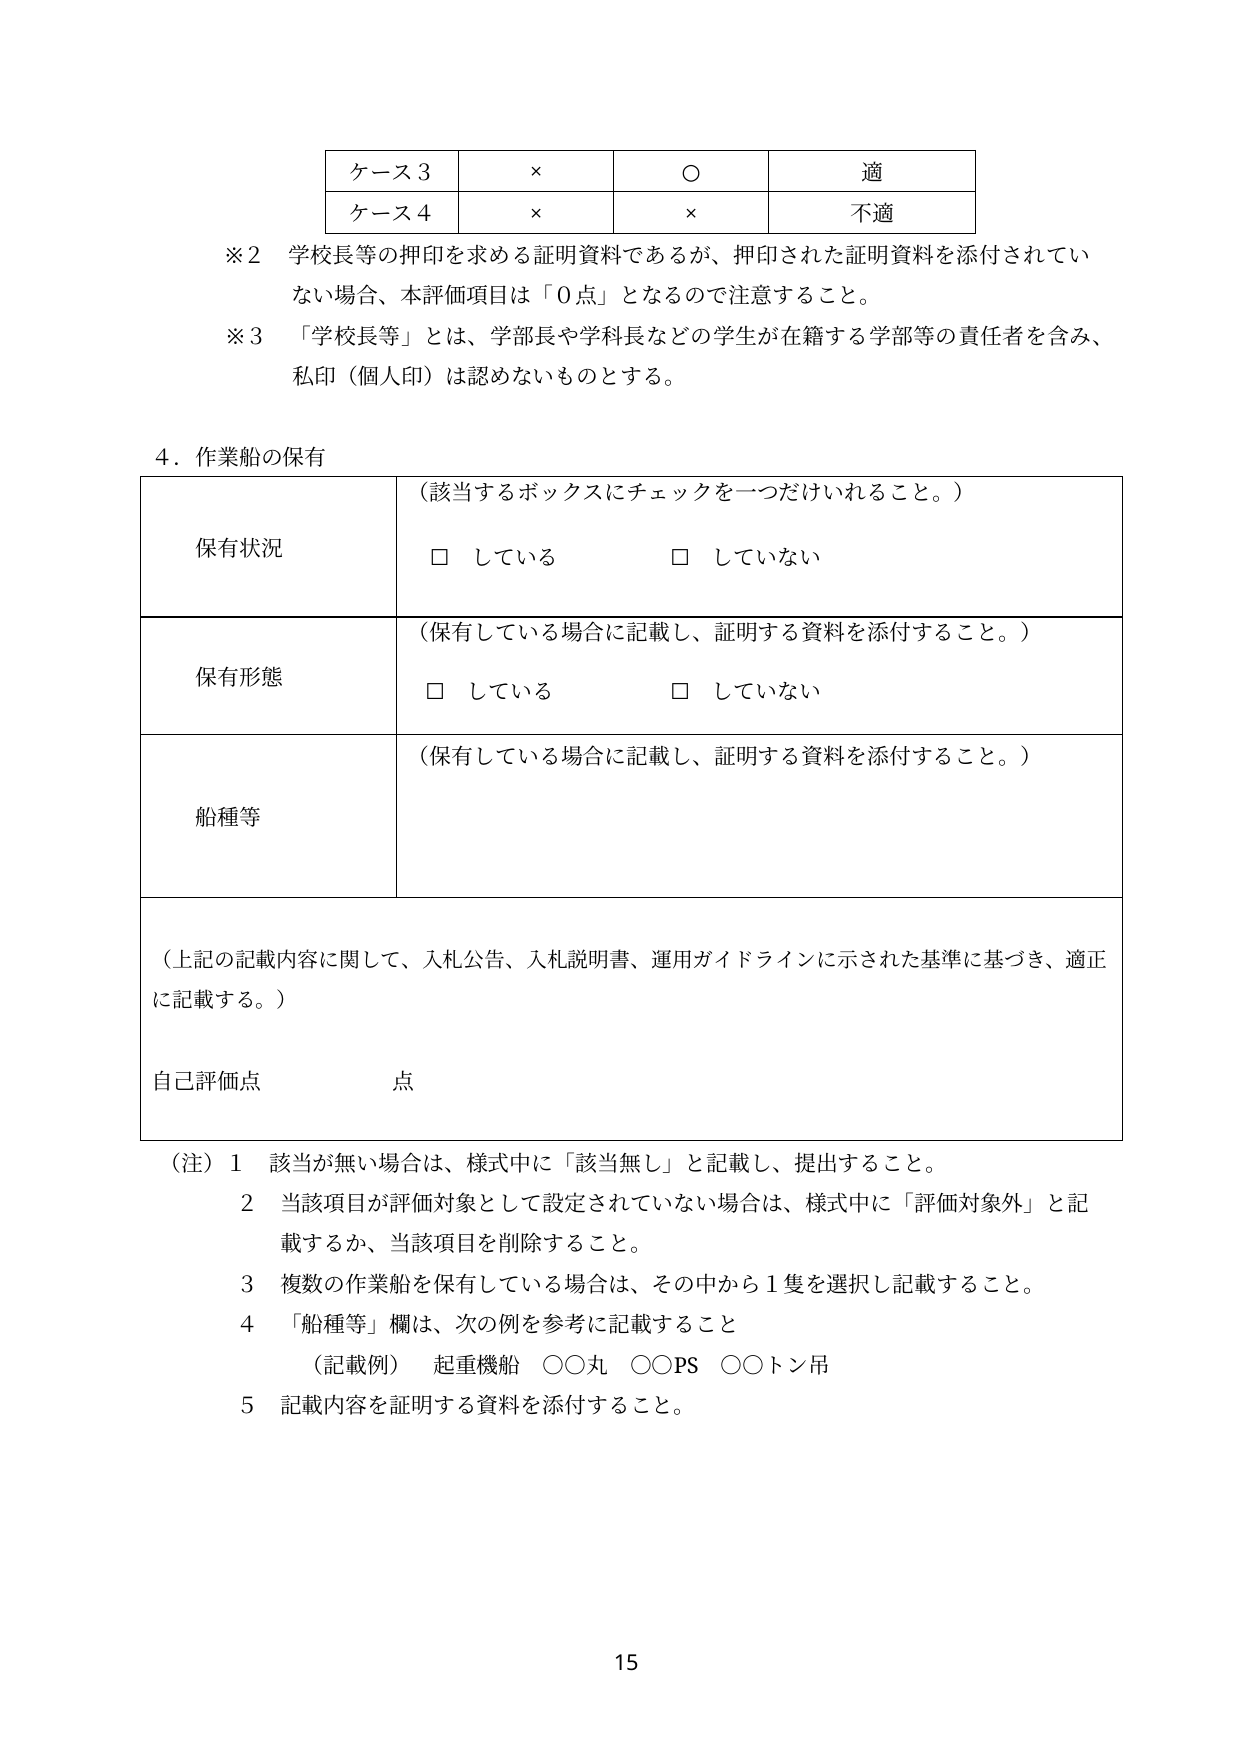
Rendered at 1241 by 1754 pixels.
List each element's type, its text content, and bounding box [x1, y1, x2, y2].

table_cell ケース３ [326, 151, 458, 191]
table_cell × [459, 192, 613, 233]
table_cell （上記の記載内容に関して、入札公告、入札説明書、運用ガイドラインに示された基準に基づき、適正に記載する。） 自己評価点 点 [141, 898, 1122, 1140]
text ※２ 学校長等の押印を求める証明資料であるが、押印された証明資料を添付されていない場合、本評価項目は「０点」となるので注意すること。 [225, 234, 1092, 314]
text ５ 記載内容を証明する資料を添付すること。 [159, 1384, 1092, 1424]
text ３ 複数の作業船を保有している場合は、その中から１隻を選択し記載すること。 [181, 1263, 1092, 1303]
table_cell × [459, 151, 613, 191]
table_cell ケース４ [326, 192, 458, 233]
table_cell （該当するボックスにチェックを一つだけいれること。） している していない [397, 477, 1122, 616]
table_cell （保有している場合に記載し、証明する資料を添付すること。） [397, 735, 1122, 897]
table_cell 船種等 [141, 735, 396, 897]
text ※３ 「学校長等」とは、学部長や学科長などの学生が在籍する学部等の責任者を含み、私印（個人印）は認めないものとする。 [226, 314, 1092, 395]
table_cell 不適 [769, 192, 975, 233]
table_cell 適 [769, 151, 975, 191]
table_cell （保有している場合に記載し、証明する資料を添付すること。） している していない [397, 618, 1122, 734]
table_header ４．作業船の保有 [140, 436, 1122, 476]
text ４ 「船種等」欄は、次の例を参考に記載すること [181, 1303, 1092, 1343]
text （記載例） 起重機船 ○○丸 ○○PS ○○トン吊 [181, 1343, 1092, 1384]
table_cell 保有状況 [141, 477, 396, 616]
text （注）１ 該当が無い場合は、様式中に「該当無し」と記載し、提出すること。 [159, 1141, 1092, 1182]
table_cell × [614, 192, 768, 233]
table_cell 保有形態 [141, 618, 396, 734]
table_cell ○ [614, 151, 768, 191]
text ２ 当該項目が評価対象として設定されていない場合は、様式中に「評価対象外」と記載するか、当該項目を削除すること。 [236, 1182, 1092, 1263]
